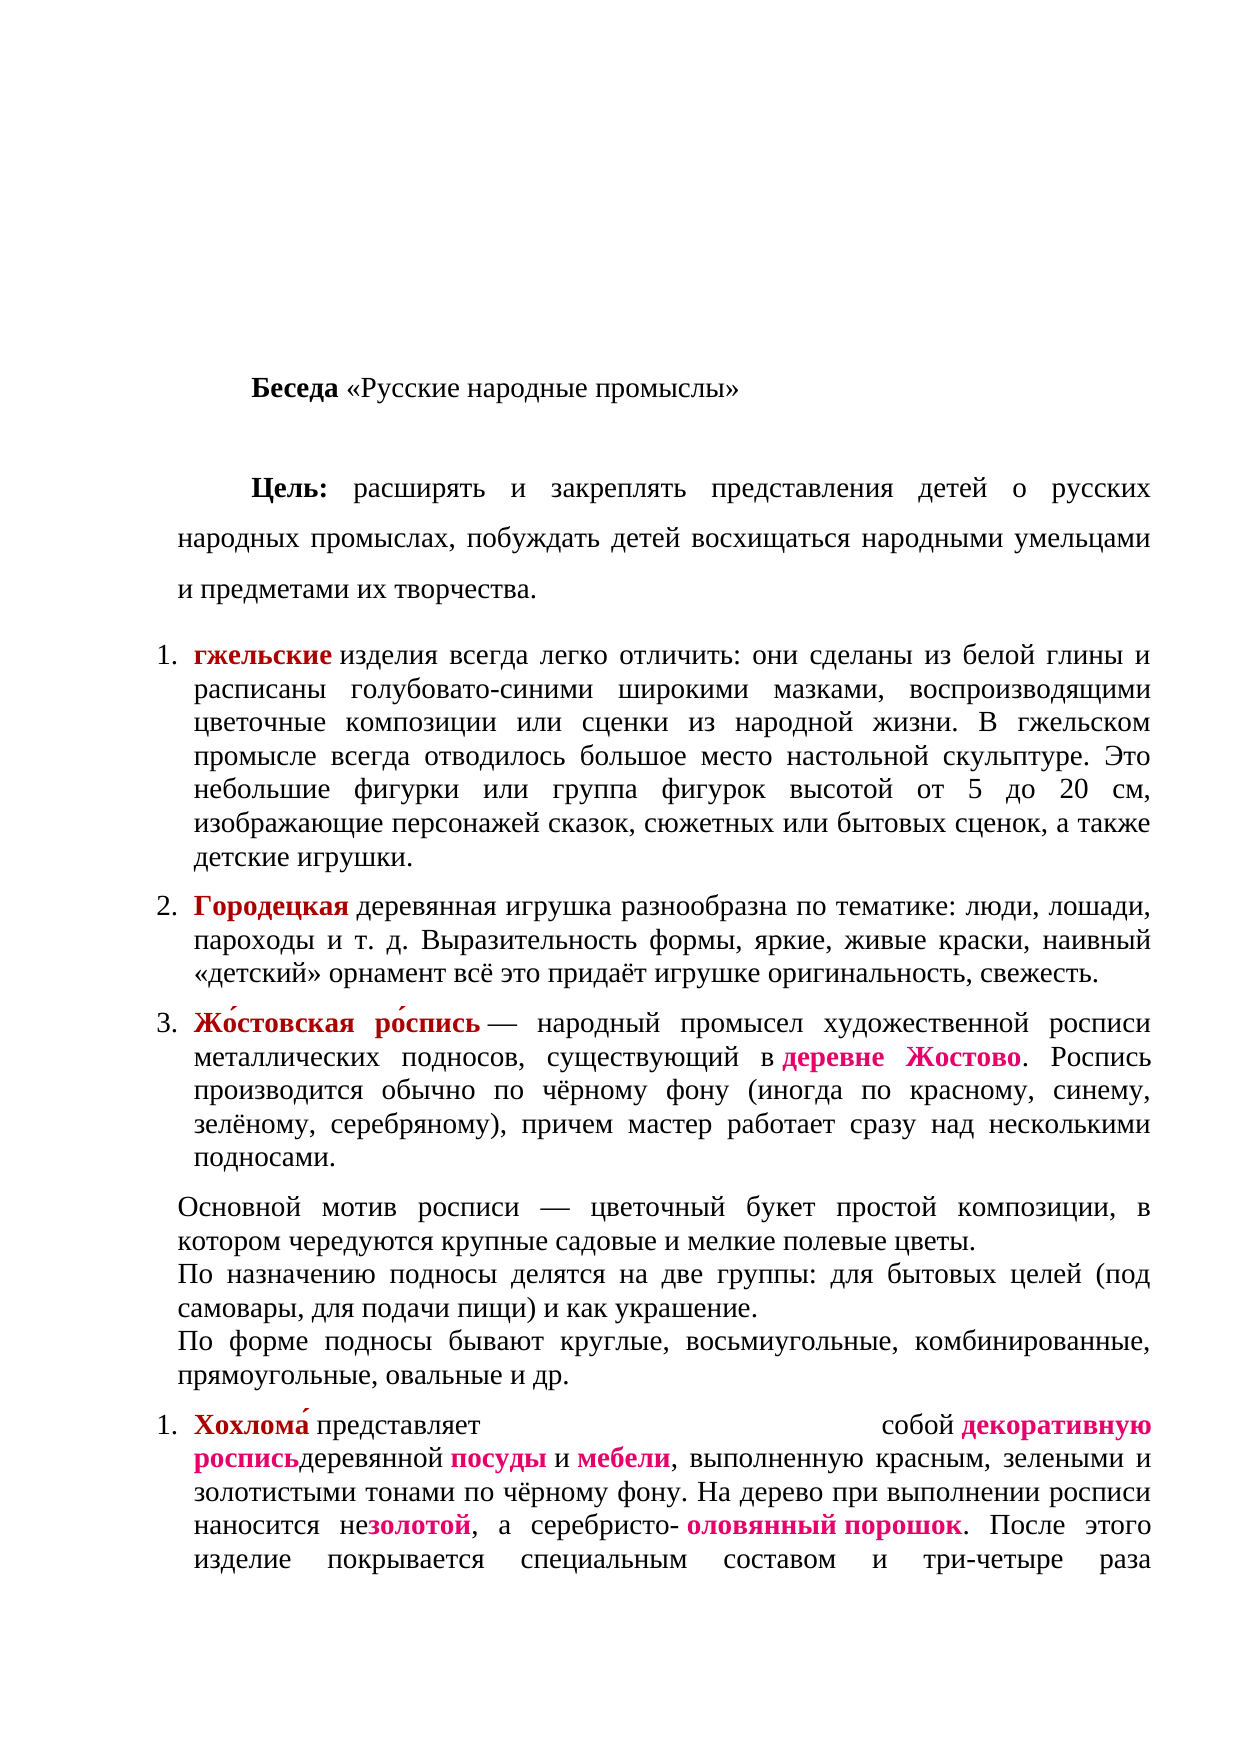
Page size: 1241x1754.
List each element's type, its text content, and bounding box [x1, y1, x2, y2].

list Городецкая деревянная игрушка разнообразна по тематике: люди, лошади, пароходы и т. д. Выразительность формы, яркие, живые краски, наивный «детский» орнамент всё это придаёт игрушке оригинальность, свежесть. [156, 888, 1152, 989]
text По назначению подносы делятся на две группы: для бытовых целей (под самовары, для подачи пищи) и как украшение. [177, 1256, 1152, 1323]
text По форме подносы бывают круглые, восьмиугольные, комбинированные, прямоугольные, овальные и др. [177, 1323, 1152, 1391]
text Основной мотив росписи — цветочный букет простой композиции, в котором чередуются крупные садовые и мелкие полевые цветы. [177, 1189, 1152, 1256]
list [156, 1407, 1152, 1574]
list Жо́стовская ро́спись — народный промысел художественной росписи металлических подносов, существующий в деревне Жостово. Роспись производится обычно по чёрному фону (иногда по красному, синему, зелёному, серебряному), причем мастер работает сразу над несколькими подносами. [156, 1005, 1152, 1173]
text Беседа «Русские народные промыслы» [177, 370, 1152, 403]
text Цель: расширять и закреплять представления детей о русских народных промыслах, побуждать детей восхищаться народными умельцами и предметами их творчества. [177, 470, 1152, 604]
list гжельские изделия всегда легко отличить: они сделаны из белой глины и расписаны голубовато-синими широкими мазками, воспроизводящими цветочные композиции или сценки из народной жизни. В гжельском промысле всегда отводилось большое место настольной скульптуре. Это небольшие фигурки или группа фигурок высотой от 5 до 20 см, изображающие персонажей сказок, сюжетных или бытовых сценок, а также детские игрушки. [156, 637, 1152, 872]
